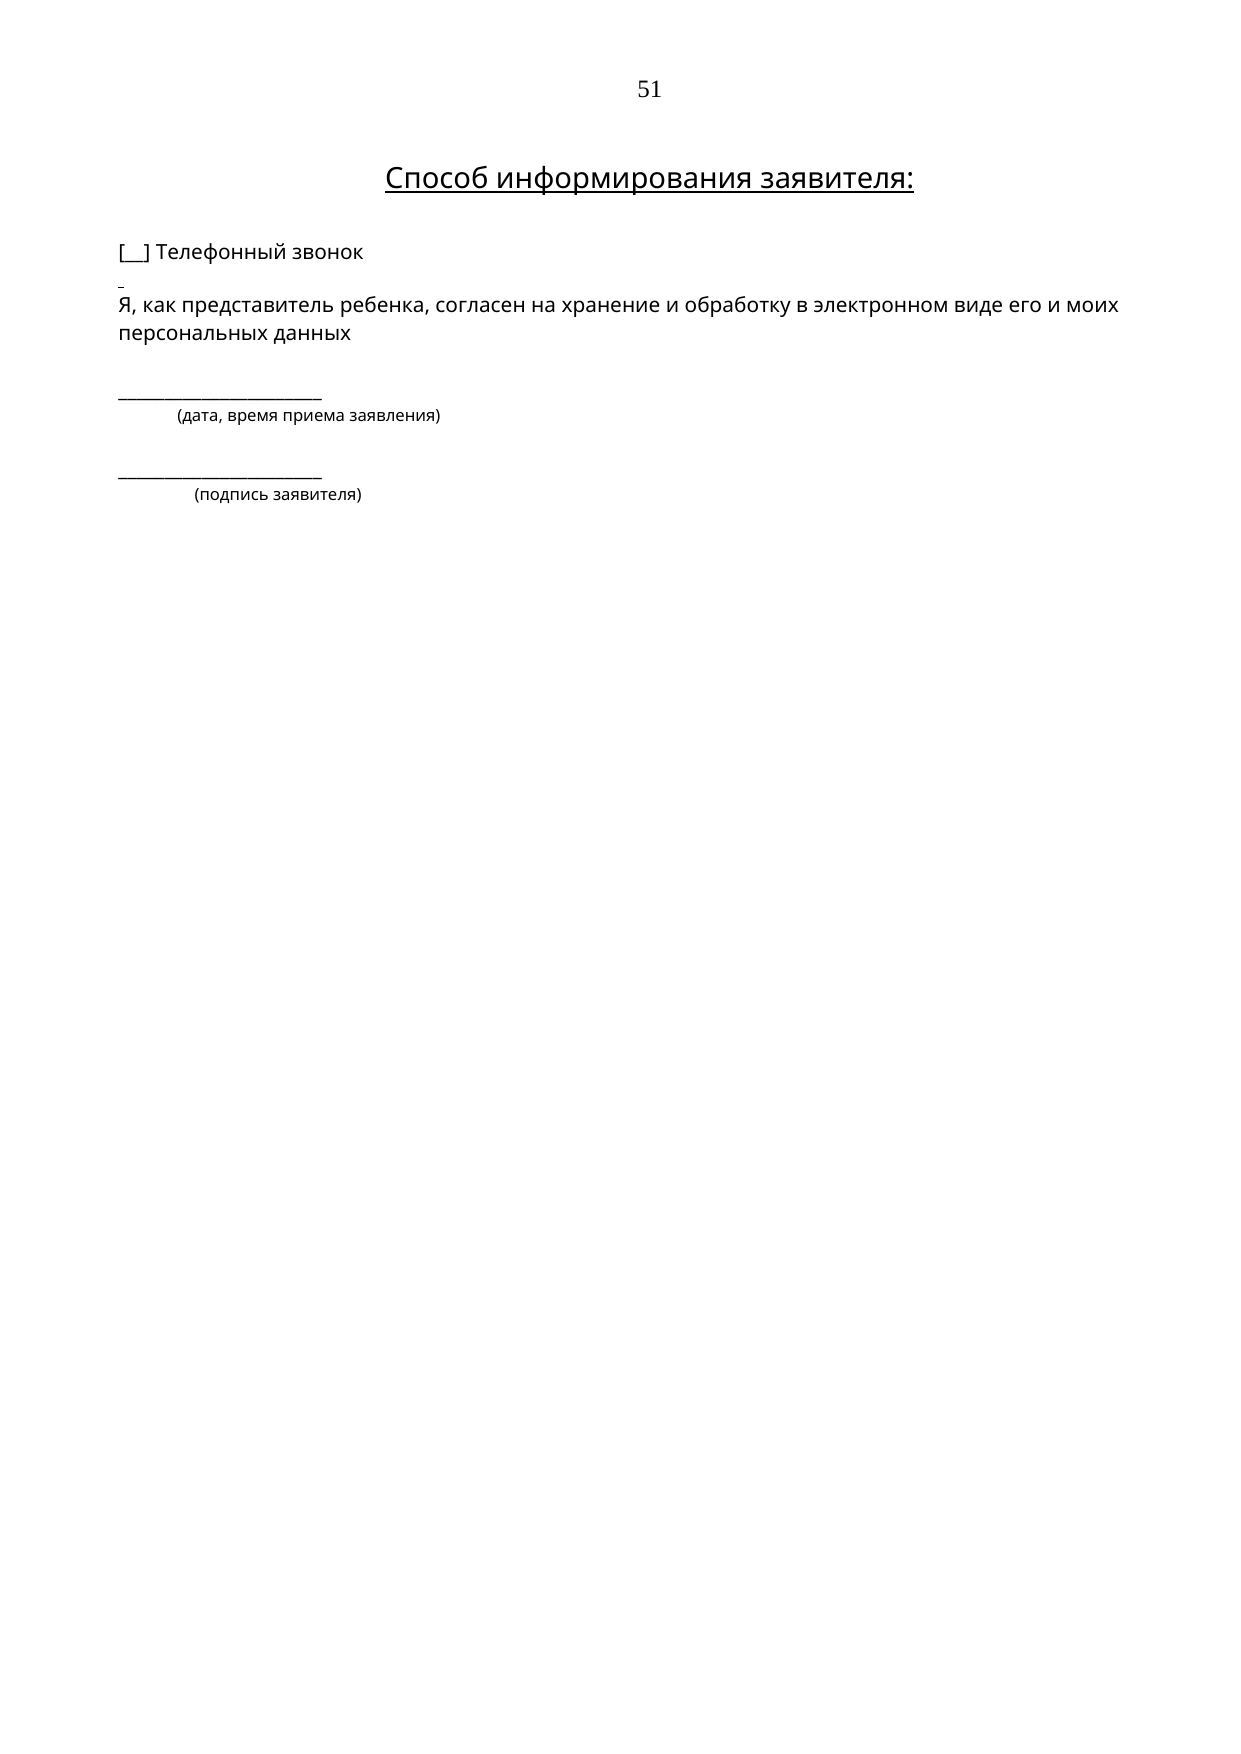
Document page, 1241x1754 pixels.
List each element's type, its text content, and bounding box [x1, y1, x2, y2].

text (подпись заявителя) [177, 483, 1181, 506]
text Я, как представитель ребенка, согласен на хранение и обработку в электронном виде его и моих персональных данных [118, 290, 1181, 347]
text [__] Телефонный звонок [118, 237, 1181, 266]
text ______________________ [118, 375, 1181, 403]
text Способ информирования заявителя: [118, 158, 1181, 197]
text ______________________ [118, 454, 1181, 483]
text (дата, время приема заявления) [177, 403, 1181, 426]
